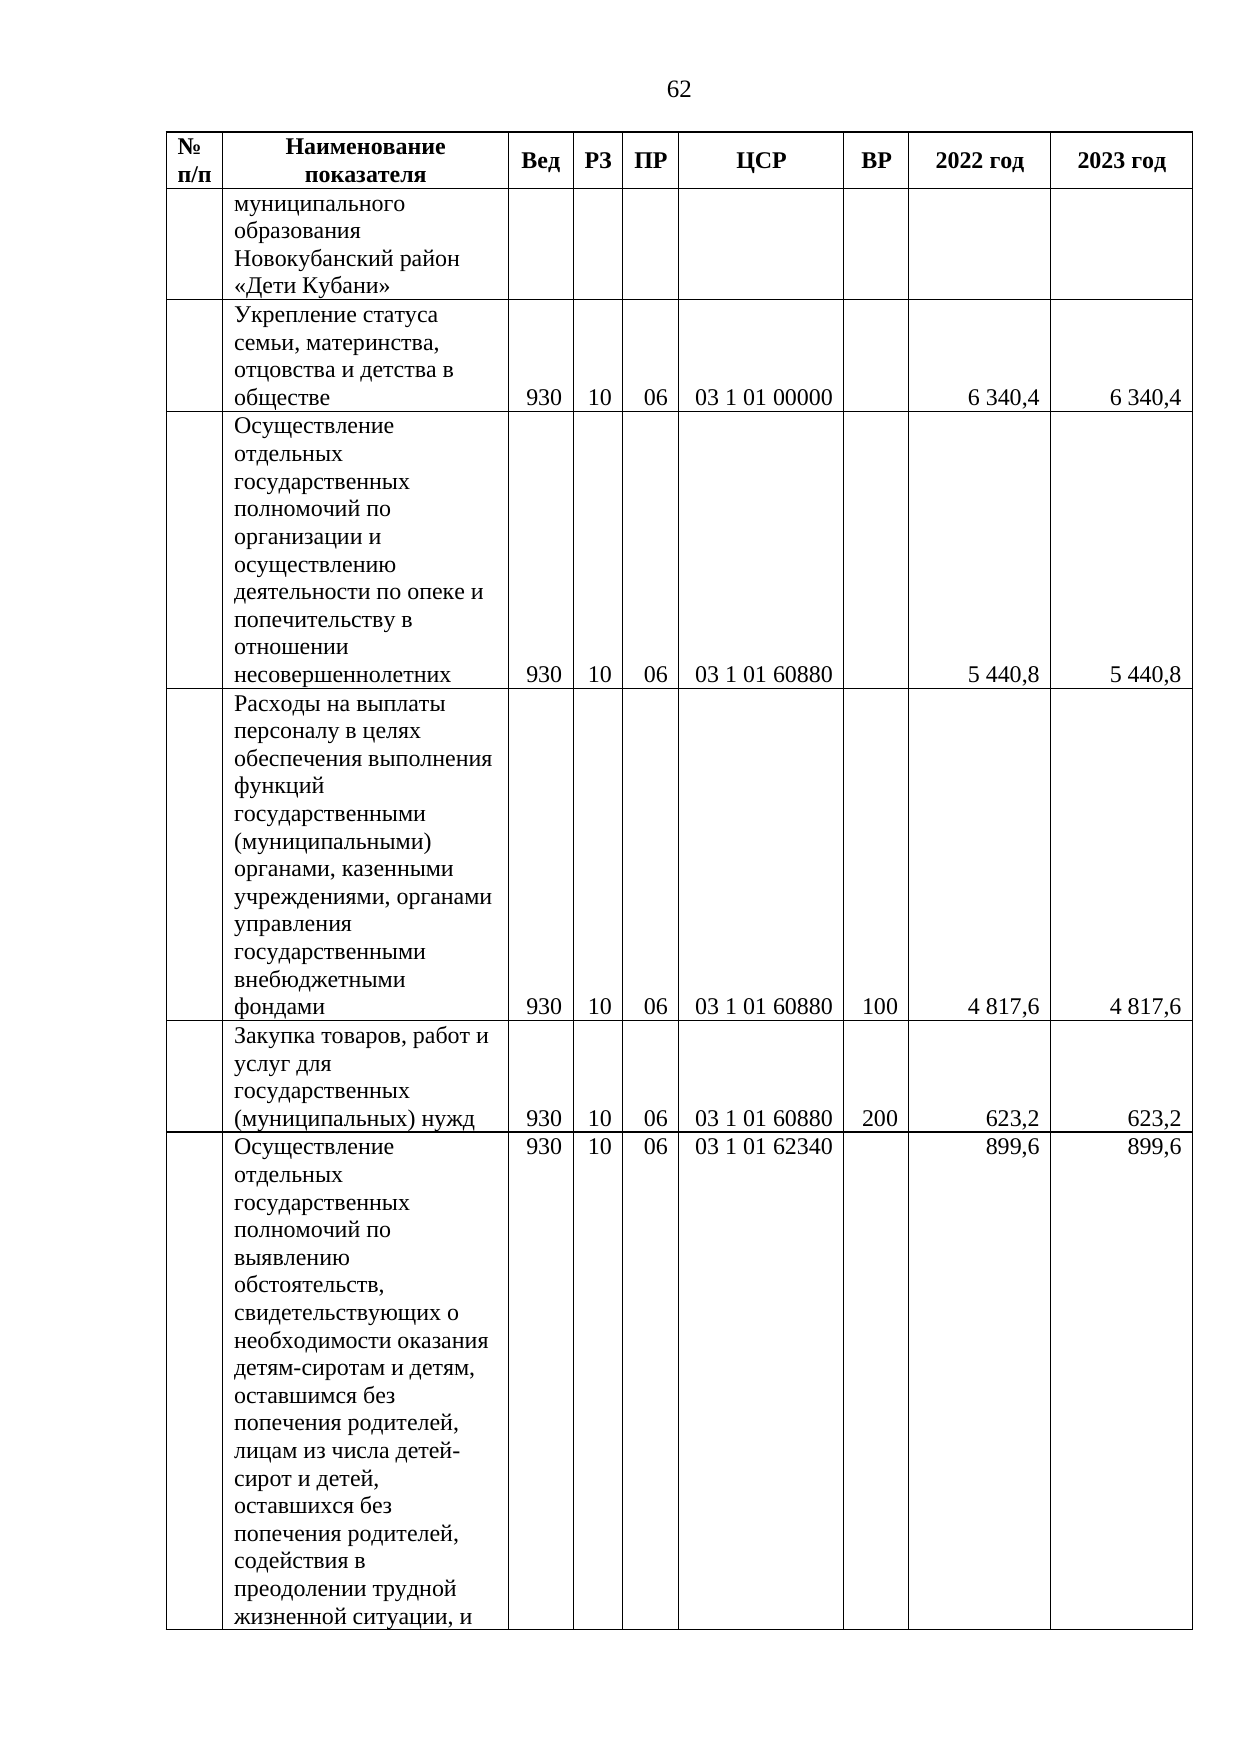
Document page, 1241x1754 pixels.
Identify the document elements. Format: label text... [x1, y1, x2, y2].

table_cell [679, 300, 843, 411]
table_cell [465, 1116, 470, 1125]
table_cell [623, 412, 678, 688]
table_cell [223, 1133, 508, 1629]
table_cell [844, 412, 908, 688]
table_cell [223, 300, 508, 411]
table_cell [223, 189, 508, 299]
table_header Наименование показателя [223, 133, 508, 188]
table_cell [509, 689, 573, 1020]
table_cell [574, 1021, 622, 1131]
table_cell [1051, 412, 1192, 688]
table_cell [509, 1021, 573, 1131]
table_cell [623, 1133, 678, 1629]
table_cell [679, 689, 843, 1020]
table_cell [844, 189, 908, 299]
table_header 2023 год [1051, 133, 1192, 188]
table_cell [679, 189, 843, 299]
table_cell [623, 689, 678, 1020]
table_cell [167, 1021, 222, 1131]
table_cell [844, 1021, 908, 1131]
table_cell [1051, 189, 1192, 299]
table_header РЗ [574, 133, 622, 188]
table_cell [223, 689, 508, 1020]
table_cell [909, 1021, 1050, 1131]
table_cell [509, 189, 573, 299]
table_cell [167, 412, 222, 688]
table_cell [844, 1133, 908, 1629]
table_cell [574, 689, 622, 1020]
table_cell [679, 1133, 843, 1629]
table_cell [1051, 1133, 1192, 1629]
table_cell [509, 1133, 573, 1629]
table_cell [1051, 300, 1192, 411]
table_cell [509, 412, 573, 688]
table_header ПР [623, 133, 678, 188]
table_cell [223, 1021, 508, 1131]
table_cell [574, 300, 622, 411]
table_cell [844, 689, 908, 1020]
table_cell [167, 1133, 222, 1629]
table_header Вед [509, 133, 573, 188]
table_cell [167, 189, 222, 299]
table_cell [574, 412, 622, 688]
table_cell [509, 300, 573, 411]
table_header 2022 год [909, 133, 1050, 188]
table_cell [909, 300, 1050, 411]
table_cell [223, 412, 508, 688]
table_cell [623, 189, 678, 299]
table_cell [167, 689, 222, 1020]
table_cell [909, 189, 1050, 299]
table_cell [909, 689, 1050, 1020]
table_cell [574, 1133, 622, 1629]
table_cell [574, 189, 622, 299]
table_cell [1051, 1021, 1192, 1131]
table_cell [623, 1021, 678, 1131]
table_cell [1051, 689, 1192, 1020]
table_header ЦСР [679, 133, 843, 188]
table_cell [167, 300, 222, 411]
table_header ВР [844, 133, 908, 188]
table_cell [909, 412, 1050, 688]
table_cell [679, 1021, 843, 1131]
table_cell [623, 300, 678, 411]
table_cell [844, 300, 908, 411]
table_header № п/п [167, 133, 222, 188]
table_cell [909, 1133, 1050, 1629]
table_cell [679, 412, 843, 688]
